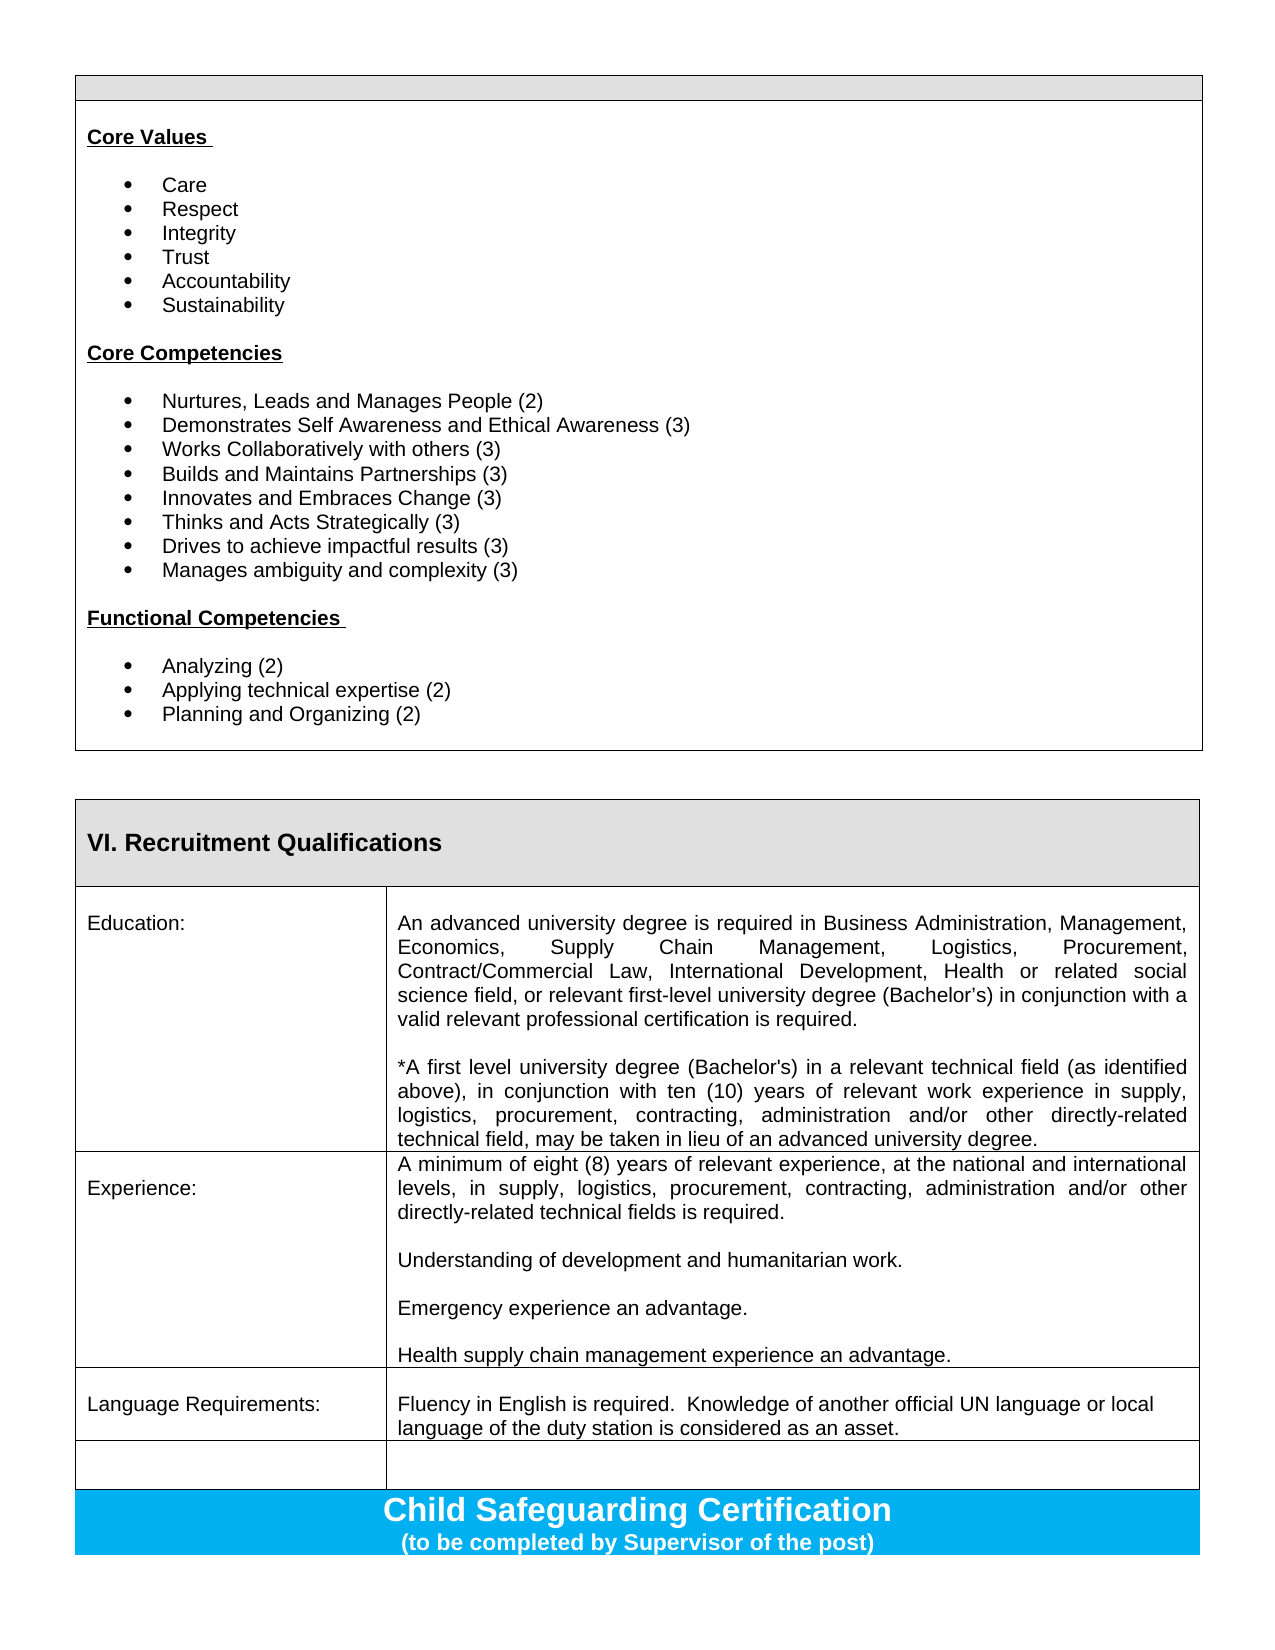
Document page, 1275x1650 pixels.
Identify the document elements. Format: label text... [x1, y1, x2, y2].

table_cell Fluency in English is required. Knowledge of another official UN language or local language of the duty station is considered as an asset. [387, 1368, 1199, 1440]
table_cell Education: [76, 887, 386, 1151]
table_cell [76, 1441, 386, 1489]
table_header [76, 76, 1202, 100]
table_cell An advanced university degree is required in Business Administration, Management, Economics, Supply Chain Management, Logistics, Procurement, Contract/Commercial Law, International Development, Health or related social science field, or relevant first-level university degree (Bachelor’s) in conjunction with a valid relevant professional certification is required. *A first level university degree (Bachelor's) in a relevant technical field (as identified above), in conjunction with ten (10) years of relevant work experience in supply, logistics, procurement, contracting, administration and/or other directly-related technical field, may be taken in lieu of an advanced university degree. [387, 887, 1199, 1151]
table_cell A minimum of eight (8) years of relevant experience, at the national and international levels, in supply, logistics, procurement, contracting, administration and/or other directly-related technical fields is required. Understanding of development and humanitarian work. Emergency experience an advantage. Health supply chain management experience an advantage. [387, 1152, 1199, 1367]
table_cell Experience: [76, 1152, 386, 1367]
table_header VI. Recruitment Qualifications [76, 800, 1199, 886]
table_cell [387, 1441, 1199, 1489]
table_cell Core Values Care Respect Integrity Trust Accountability Sustainability Core Competencies Nurtures, Leads and Manages People (2) Demonstrates Self Awareness and Ethical Awareness (3) Works Collaboratively with others (3) Builds and Maintains Partnerships (3) Innovates and Embraces Change (3) Thinks and Acts Strategically (3) Drives to achieve impactful results (3) Manages ambiguity and complexity (3) Functional Competencies Analyzing (2) Applying technical expertise (2) Planning and Organizing (2) [76, 101, 1202, 750]
text (to be completed by Supervisor of the post) [75, 1528, 1200, 1555]
table_cell Language Requirements: [76, 1368, 386, 1440]
text Child Safeguarding Certification [75, 1490, 1200, 1528]
